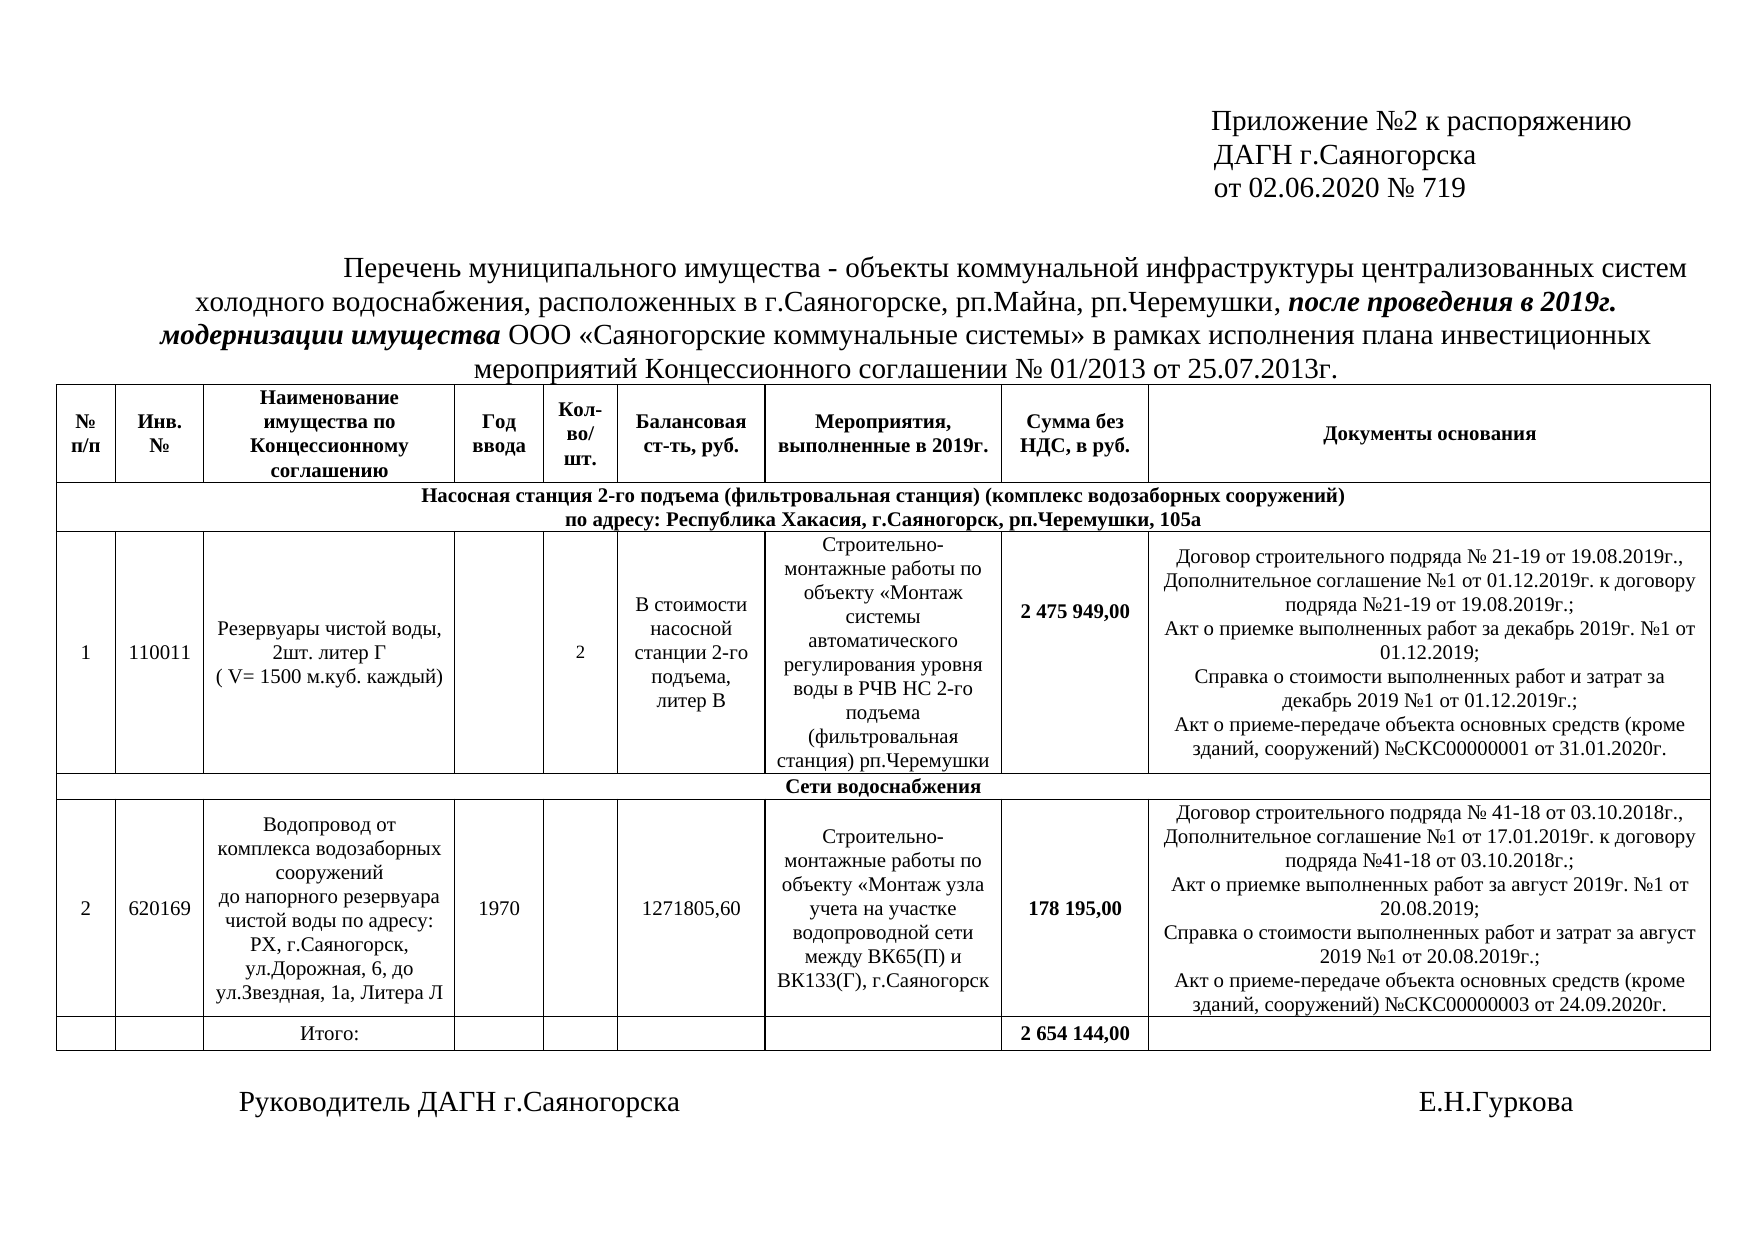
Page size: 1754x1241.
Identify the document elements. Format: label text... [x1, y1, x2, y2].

text ДАГН г.Саяногорска [1214, 137, 1723, 171]
table_cell [544, 800, 617, 1016]
text Перечень муниципального имущества - объекты коммунальной инфраструктуры централизованных систем холодного водоснабжения, расположенных в г.Саяногорске, рп.Майна, рп.Черемушки, после проведения в 2019г. [89, 250, 1723, 317]
table_cell 1 [57, 532, 115, 772]
table_cell Сети водоснабжения [57, 774, 1710, 798]
text Руководитель ДАГН г.Саяногорска Е.Н.Гуркова [89, 1084, 1723, 1118]
table_cell 178 195,00 [1002, 800, 1148, 1016]
table_cell 2 475 949,00 [1002, 532, 1148, 772]
table_header Сумма без НДС, в руб. [1002, 385, 1148, 482]
table_cell [618, 1017, 764, 1049]
table_cell Строительно-монтажные работы по объекту «Монтаж узла учета на участке водопроводной сети между ВК65(П) и ВК133(Г), г.Саяногорск [766, 800, 1001, 1016]
text Приложение №2 к распоряжению [89, 103, 1723, 137]
table_header Год ввода [455, 385, 543, 482]
table_cell [116, 1017, 203, 1049]
table_cell Строительно-монтажные работы по объекту «Монтаж системы автоматического регулирования уровня воды в РЧВ НС 2-го подъема (фильтровальная станция) рп.Черемушки [766, 532, 1001, 772]
table_header Кол-во/ шт. [544, 385, 617, 482]
table_cell [455, 532, 543, 772]
table_cell 1970 [455, 800, 543, 1016]
table_header Инв. № [116, 385, 203, 482]
table_cell [455, 1017, 543, 1049]
table_cell Договор строительного подряда № 41-18 от 03.10.2018г., Дополнительное соглашение №1 от 17.01.2019г. к договору подряда №41-18 от 03.10.2018г.; Акт о приемке выполненных работ за август 2019г. №1 от 20.08.2019; Справка о стоимости выполненных работ и затрат за август 2019 №1 от 20.08.2019г.; Акт о приеме-передаче объекта основных средств (кроме зданий, сооружений) №СКС00000003 от 24.09.2020г. [1149, 800, 1710, 1016]
table_cell Насосная станция 2-го подъема (фильтровальная станция) (комплекс водозаборных сооружений) по адресу: Республика Хакасия, г.Саяногорск, рп.Черемушки, 105а [57, 483, 1710, 531]
table_cell [1149, 1017, 1710, 1049]
table_header Мероприятия, выполненные в 2019г. [766, 385, 1001, 482]
text модернизации имущества ООО «Саяногорские коммунальные системы» в рамках исполнения плана инвестиционных мероприятий Концессионного соглашении № 01/2013 от 25.07.2013г. [89, 317, 1723, 384]
table_cell [766, 1017, 1001, 1049]
table_cell 2 654 144,00 [1002, 1017, 1148, 1049]
table_cell 1271805,60 [618, 800, 764, 1016]
table_header № п/п [57, 385, 115, 482]
table_cell 2 [544, 532, 617, 772]
table_cell В стоимости насосной станции 2-го подъема, литер В [618, 532, 764, 772]
table_cell Договор строительного подряда № 21-19 от 19.08.2019г., Дополнительное соглашение №1 от 01.12.2019г. к договору подряда №21-19 от 19.08.2019г.; Акт о приемке выполненных работ за декабрь 2019г. №1 от 01.12.2019; Справка о стоимости выполненных работ и затрат за декабрь 2019 №1 от 01.12.2019г.; Акт о приеме-передаче объекта основных средств (кроме зданий, сооружений) №СКС00000001 от 31.01.2020г. [1149, 532, 1710, 772]
table_cell Водопровод от комплекса водозаборных сооружений до напорного резервуара чистой воды по адресу: РХ, г.Саяногорск, ул.Дорожная, 6, до ул.Звездная, 1а, Литера Л [204, 800, 454, 1016]
table_cell 2 [57, 800, 115, 1016]
table_cell [544, 1017, 617, 1049]
table_header Документы основания [1149, 385, 1710, 482]
table_cell 110011 [116, 532, 203, 772]
table_cell Резервуары чистой воды, 2шт. литер Г ( V= 1500 м.куб. каждый) [204, 532, 454, 772]
text от 02.06.2020 № 719 [1214, 171, 1723, 204]
table_cell Итого: [204, 1017, 454, 1049]
table_cell 620169 [116, 800, 203, 1016]
table_header Наименование имущества по Концессионному соглашению [204, 385, 454, 482]
table_cell [57, 1017, 115, 1049]
table_header Балансовая ст-ть, руб. [618, 385, 764, 482]
